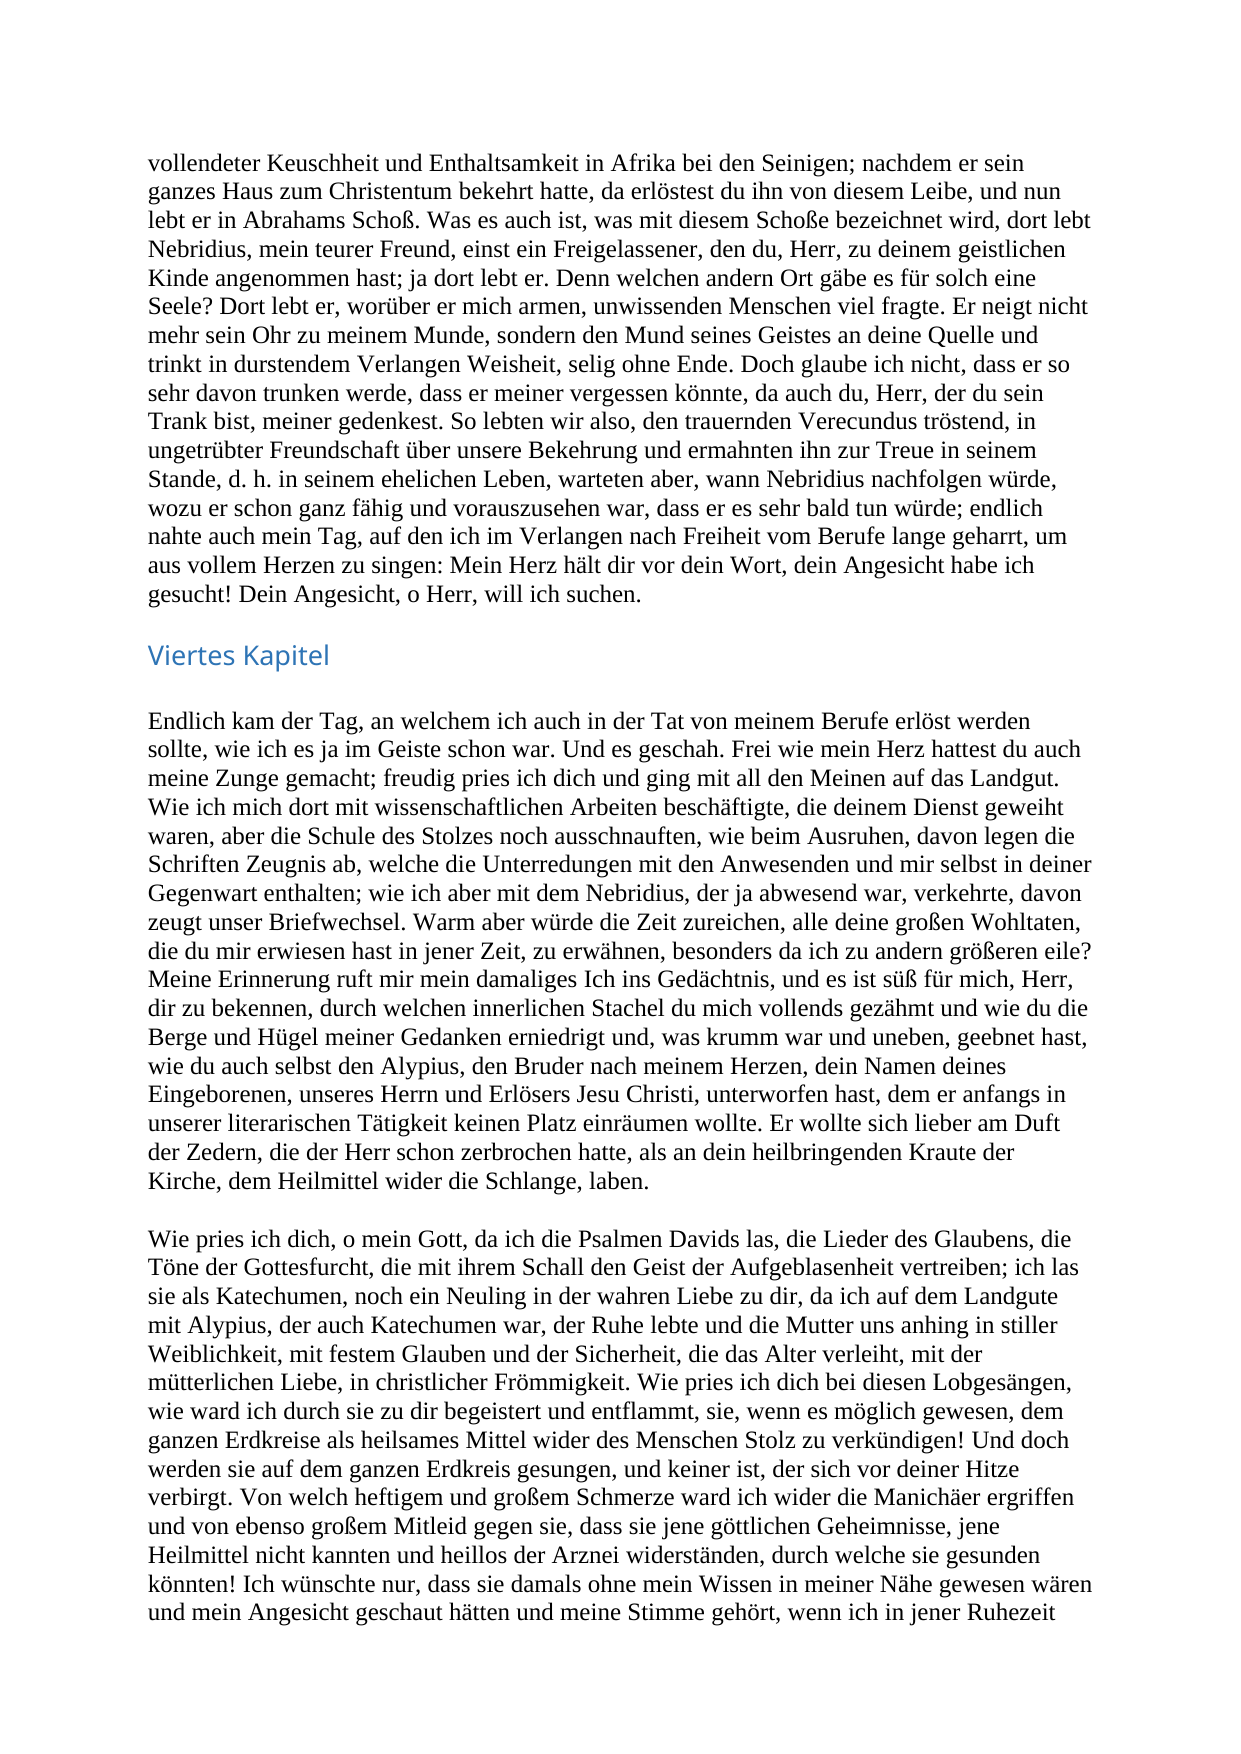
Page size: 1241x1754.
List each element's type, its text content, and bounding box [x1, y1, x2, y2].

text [148, 1224, 1093, 1626]
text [148, 148, 1093, 608]
text Endlich kam der Tag, an welchem ich auch in der Tat von meinem Berufe erlöst werden sollte, wie ich es ja im Geiste schon war. Und es geschah. Frei wie mein Herz hattest du auch meine Zunge gemacht; freudig pries ich dich und ging mit all den Meinen auf das Landgut. Wie ich mich dort mit wissenschaftlichen Arbeiten beschäftigte, die deinem Dienst geweiht waren, aber die Schule des Stolzes noch ausschnauften, wie beim Ausruhen, davon legen die Schriften Zeugnis ab, welche die Unterredungen mit den Anwesenden und mir selbst in deiner Gegenwart enthalten; wie ich aber mit dem Nebridius, der ja abwesend war, verkehrte, davon zeugt unser Briefwechsel. Warm aber würde die Zeit zureichen, alle deine großen Wohltaten, die du mir erwiesen hast in jener Zeit, zu erwähnen, besonders da ich zu andern größeren eile? Meine Erinnerung ruft mir mein damaliges Ich ins Gedächtnis, und es ist süß für mich, Herr, dir zu bekennen, durch welchen innerlichen Stachel du mich vollends gezähmt und wie du die Berge und Hügel meiner Gedanken erniedrigt und, was krumm war und uneben, geebnet hast, wie du auch selbst den Alypius, den Bruder nach meinem Herzen, dein Namen deines Eingeborenen, unseres Herrn und Erlösers Jesu Christi, unterworfen hast, dem er anfangs in unserer literarischen Tätigkeit keinen Platz einräumen wollte. Er wollte sich lieber am Duft der Zedern, die der Herr schon zerbrochen hatte, als an dein heilbringenden Kraute der Kirche, dem Heilmittel wider die Schlange, laben. [148, 706, 1093, 1194]
subtitle Viertes Kapitel [148, 637, 1093, 674]
